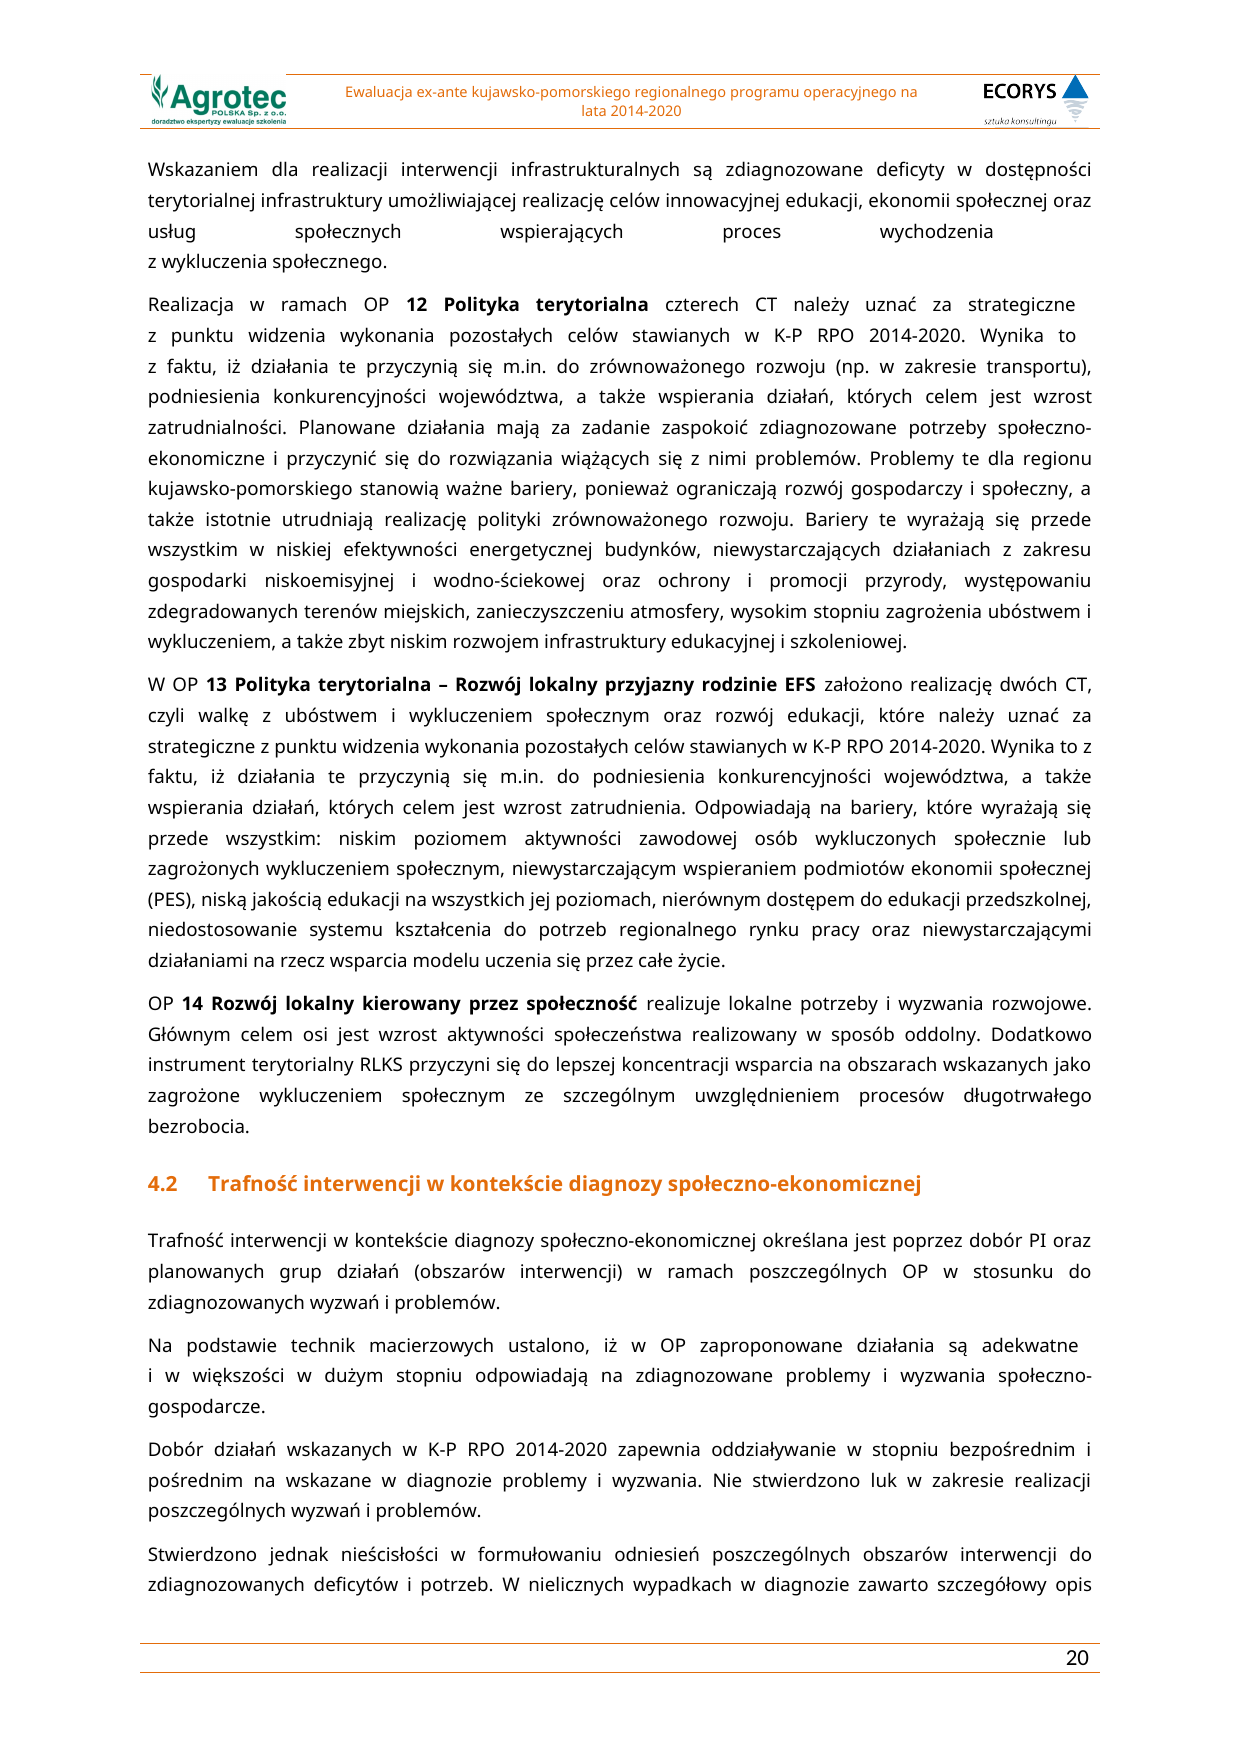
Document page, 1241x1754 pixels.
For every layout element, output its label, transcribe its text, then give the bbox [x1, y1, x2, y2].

text Dobór działań wskazanych w K-P RPO 2014-2020 zapewnia oddziaływanie w stopniu bezpośrednim i pośrednim na wskazane w diagnozie problemy i wyzwania. Nie stwierdzono luk w zakresie realizacji poszczególnych wyzwań i problemów. [148, 1436, 1093, 1523]
picture [151, 74, 286, 125]
text Realizacja w ramach OP 12 Polityka terytorialna czterech CT należy uznać za strategiczne z punktu widzenia wykonania pozostałych celów stawianych w K-P RPO 2014-2020. Wynika to z faktu, iż działania te przyczynią się m.in. do zrównoważonego rozwoju (np. w zakresie transportu), podniesienia konkurencyjności województwa, a także wspierania działań, których celem jest wzrost zatrudnialności. Planowane działania mają za zadanie zaspokoić zdiagnozowane potrzeby społeczno-ekonomiczne i przyczynić się do rozwiązania wiążących się z nimi problemów. Problemy te dla regionu kujawsko-pomorskiego stanowią ważne bariery, ponieważ ograniczają rozwój gospodarczy i społeczny, a także istotnie utrudniają realizację polityki zrównoważonego rozwoju. Bariery te wyrażają się przede wszystkim w niskiej efektywności energetycznej budynków, niewystarczających działaniach z zakresu gospodarki niskoemisyjnej i wodno-ściekowej oraz ochrony i promocji przyrody, występowaniu zdegradowanych terenów miejskich, zanieczyszczeniu atmosfery, wysokim stopniu zagrożenia ubóstwem i wykluczeniem, a także zbyt niskim rozwojem infrastruktury edukacyjnej i szkoleniowej. [148, 292, 1093, 654]
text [148, 1541, 1093, 1597]
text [148, 157, 1093, 274]
text OP 14 Rozwój lokalny kierowany przez społeczność realizuje lokalne potrzeby i wyzwania rozwojowe. Głównym celem osi jest wzrost aktywności społeczeństwa realizowany w sposób oddolny. Dodatkowo instrument terytorialny RLKS przyczyni się do lepszej koncentracji wsparcia na obszarach wskazanych jako zagrożone wykluczeniem społecznym ze szczególnym uwzględnieniem procesów długotrwałego bezrobocia. [148, 991, 1093, 1138]
text Na podstawie technik macierzowych ustalono, iż w OP zaproponowane działania są adekwatne i w większości w dużym stopniu odpowiadają na zdiagnozowane problemy i wyzwania społeczno-gospodarcze. [148, 1332, 1093, 1419]
picture [984, 74, 1089, 128]
subtitle Trafność interwencji w kontekście diagnozy społeczno-ekonomicznej [148, 1169, 1093, 1197]
text W OP 13 Polityka terytorialna – Rozwój lokalny przyjazny rodzinie EFS założono realizację dwóch CT, czyli walkę z ubóstwem i wykluczeniem społecznym oraz rozwój edukacji, które należy uznać za strategiczne z punktu widzenia wykonania pozostałych celów stawianych w K-P RPO 2014-2020. Wynika to z faktu, iż działania te przyczynią się m.in. do podniesienia konkurencyjności województwa, a także wspierania działań, których celem jest wzrost zatrudnienia. Odpowiadają na bariery, które wyrażają się przede wszystkim: niskim poziomem aktywności zawodowej osób wykluczonych społecznie lub zagrożonych wykluczeniem społecznym, niewystarczającym wspieraniem podmiotów ekonomii społecznej (PES), niską jakością edukacji na wszystkich jej poziomach, nierównym dostępem do edukacji przedszkolnej, niedostosowanie systemu kształcenia do potrzeb regionalnego rynku pracy oraz niewystarczającymi działaniami na rzecz wsparcia modelu uczenia się przez całe życie. [148, 672, 1093, 973]
text Trafność interwencji w kontekście diagnozy społeczno-ekonomicznej określana jest poprzez dobór PI oraz planowanych grup działań (obszarów interwencji) w ramach poszczególnych OP w stosunku do zdiagnozowanych wyzwań i problemów. [148, 1228, 1093, 1314]
